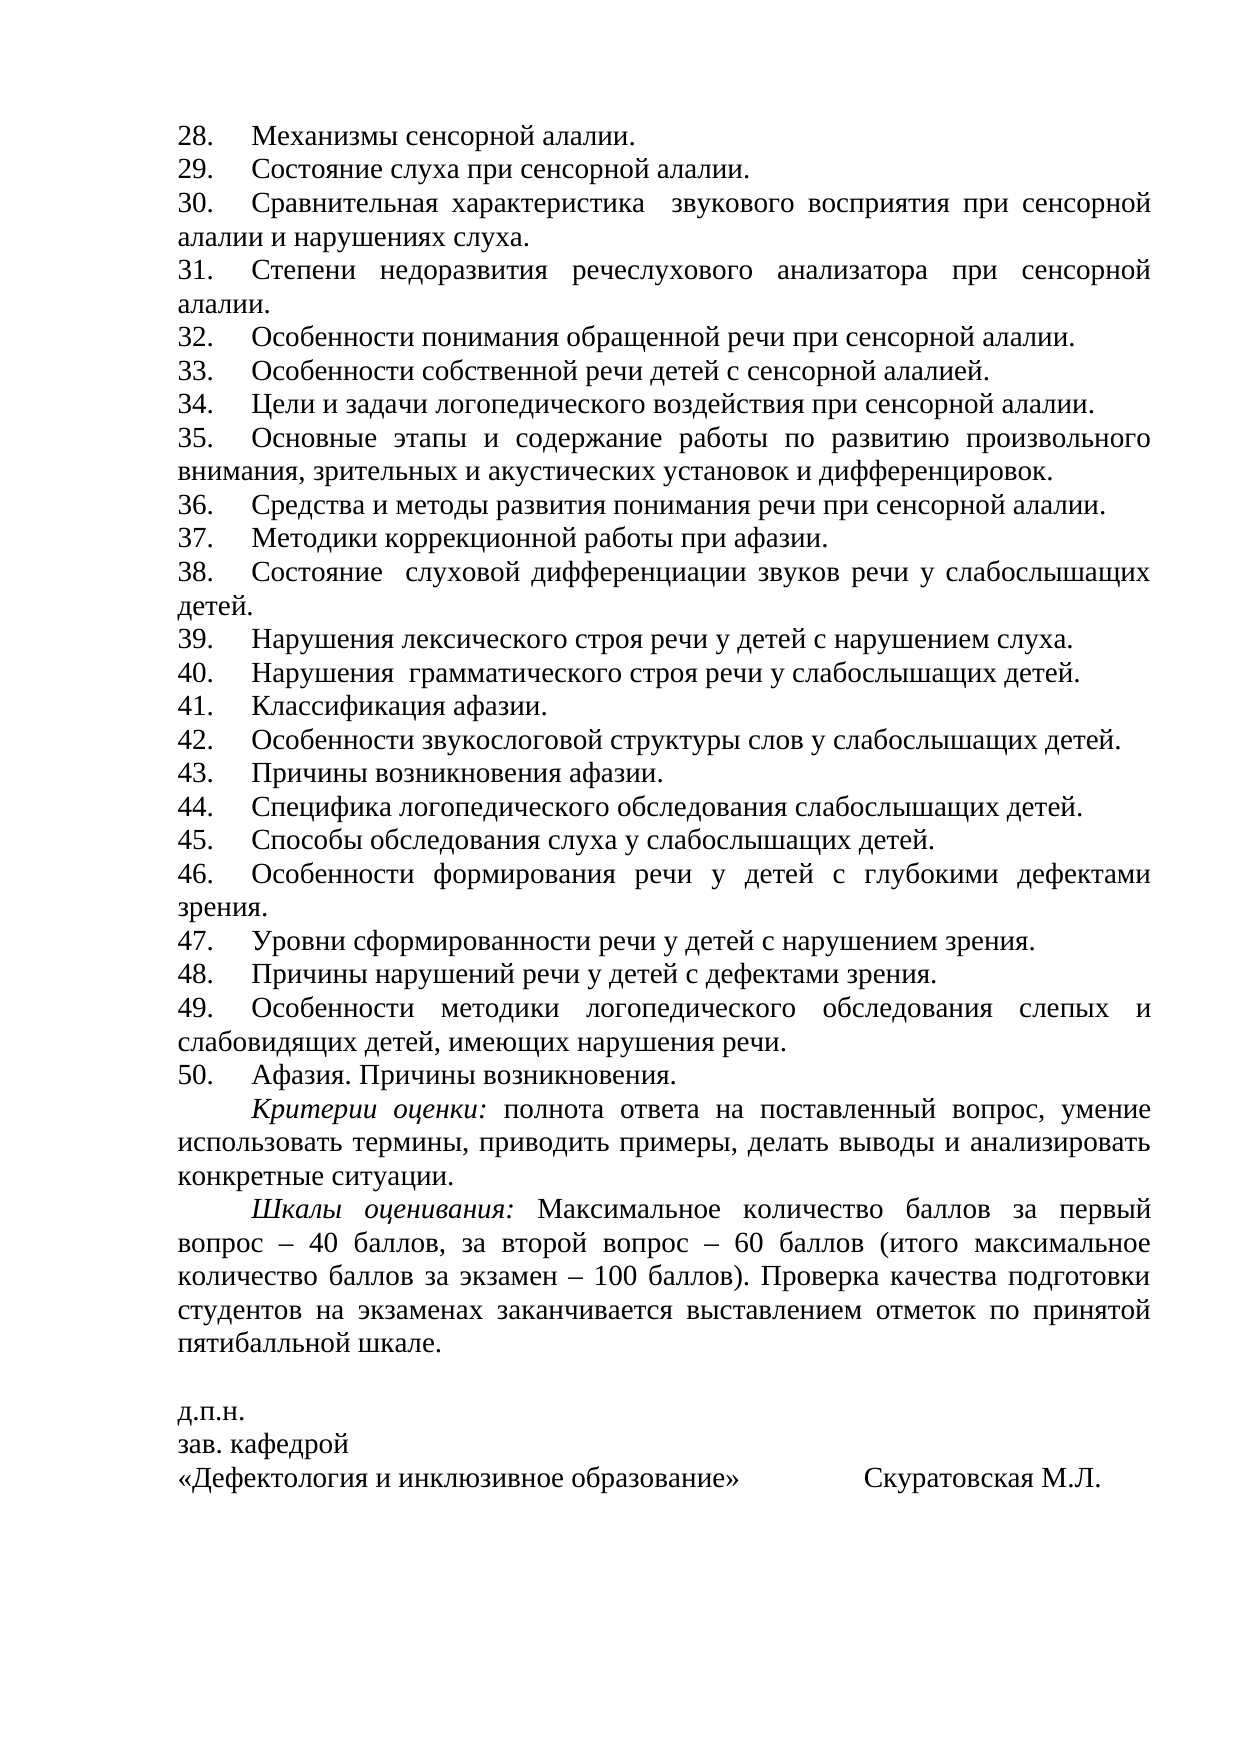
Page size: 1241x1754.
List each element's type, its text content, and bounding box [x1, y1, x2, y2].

text 42. Особенности звукослоговой структуры слов у слабослышащих детей. [177, 722, 1152, 755]
text 29. Состояние слуха при сенсорной алалии. [177, 152, 1152, 185]
text 35. Основные этапы и содержание работы по развитию произвольного внимания, зрительных и акустических установок и дифференцировок. [177, 420, 1152, 487]
text 46. Особенности формирования речи у детей с глубокими дефектами зрения. [177, 856, 1152, 923]
text 43. Причины возникновения афазии. [177, 755, 1152, 789]
text 41. Классификация афазии. [177, 688, 1152, 722]
text 30. Сравнительная характеристика звукового восприятия при сенсорной алалии и нарушениях слуха. [177, 185, 1152, 252]
text «Дефектология и инклюзивное образование» Скуратовская М.Л. [177, 1460, 1152, 1493]
text 36. Средства и методы развития понимания речи при сенсорной алалии. [177, 487, 1152, 521]
text 28. Механизмы сенсорной алалии. [177, 118, 1152, 152]
text 48. Причины нарушений речи у детей с дефектами зрения. [177, 957, 1152, 990]
text Шкалы оценивания: Максимальное количество баллов за первый вопрос – 40 баллов, за второй вопрос – 60 баллов (итого максимальное количество баллов за экзамен – 100 баллов). Проверка качества подготовки студентов на экзаменах заканчивается выставлением отметок по принятой пятибалльной шкале. [177, 1191, 1152, 1359]
text д.п.н. [177, 1393, 1152, 1426]
text 38. Состояние слуховой дифференциации звуков речи у слабослышащих детей. [177, 554, 1152, 621]
text Критерии оценки: полнота ответа на поставленный вопрос, умение использовать термины, приводить примеры, делать выводы и анализировать конкретные ситуации. [177, 1091, 1152, 1191]
text 31. Степени недоразвития речеслухового анализатора при сенсорной алалии. [177, 252, 1152, 319]
text 44. Специфика логопедического обследования слабослышащих детей. [177, 789, 1152, 822]
text 47. Уровни сформированности речи у детей с нарушением зрения. [177, 923, 1152, 957]
text 33. Особенности собственной речи детей с сенсорной алалией. [177, 353, 1152, 386]
text 32. Особенности понимания обращенной речи при сенсорной алалии. [177, 319, 1152, 353]
text 40. Нарушения грамматического строя речи у слабослышащих детей. [177, 655, 1152, 688]
text 39. Нарушения лексического строя речи у детей с нарушением слуха. [177, 621, 1152, 655]
text 49. Особенности методики логопедического обследования слепых и слабовидящих детей, имеющих нарушения речи. [177, 990, 1152, 1057]
text 34. Цели и задачи логопедического воздействия при сенсорной алалии. [177, 386, 1152, 420]
text 50. Афазия. Причины возникновения. [177, 1057, 1152, 1091]
text зав. кафедрой [177, 1426, 1152, 1460]
text 37. Методики коррекционной работы при афазии. [177, 521, 1152, 554]
text 45. Способы обследования слуха у слабослышащих детей. [177, 822, 1152, 856]
